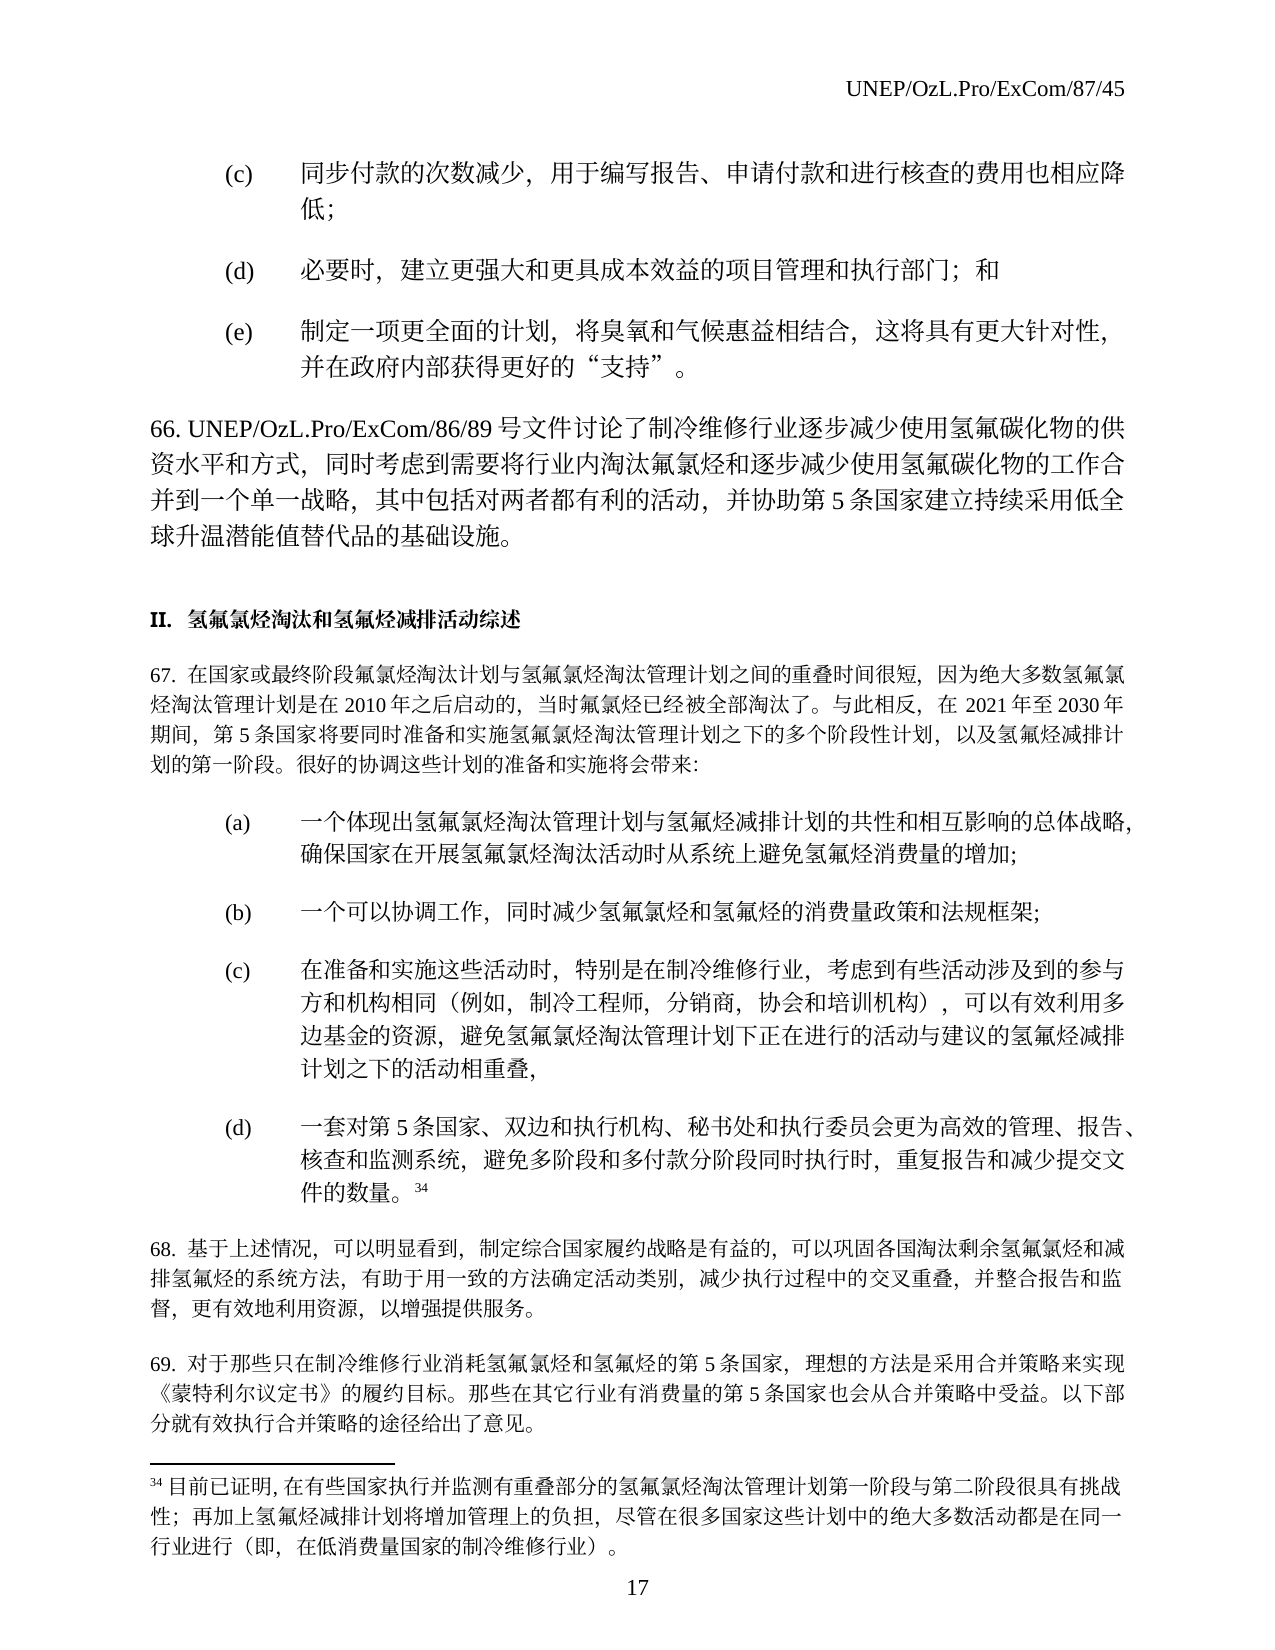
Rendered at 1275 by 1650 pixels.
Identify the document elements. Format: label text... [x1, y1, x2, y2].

subtitle UNEP/OzL.Pro/ExCom/86/89号文件讨论了制冷维修行业逐步减少使用氢氟碳化物的供资水平和方式，同时考虑到需要将行业内淘汰氟氯烃和逐步减少使用氢氟碳化物的工作合并到一个单一战略，其中包括对两者都有利的活动，并协助第5条国家建立持续采用低全球升温潜能值替代品的基础设施。 [150, 409, 1125, 552]
subtitle 基于上述情况，可以明显看到，制定综合国家履约战略是有益的，可以巩固各国淘汰剩余氢氟氯烃和减排氢氟烃的系统方法，有助于用一致的方法确定活动类别，减少执行过程中的交叉重叠，并整合报告和监督，更有效地利用资源，以增强提供服务。 [150, 1233, 1125, 1322]
subtitle 氢氟氯烃淘汰和氢氟烃减排活动综述 [150, 604, 1125, 634]
subtitle 一个体现出氢氟氯烃淘汰管理计划与氢氟烃减排计划的共性和相互影响的总体战略，确保国家在开展氢氟氯烃淘汰活动时从系统上避免氢氟烃消费量的增加; [225, 803, 1125, 869]
subtitle 在国家或最终阶段氟氯烃淘汰计划与氢氟氯烃淘汰管理计划之间的重叠时间很短，因为绝大多数氢氟氯烃淘汰管理计划是在2010年之后启动的，当时氟氯烃已经被全部淘汰了。与此相反，在2021年至2030年期间，第5条国家将要同时准备和实施氢氟氯烃淘汰管理计划之下的多个阶段性计划，以及氢氟烃减排计划的第一阶段。很好的协调这些计划的准备和实施将会带来： [150, 659, 1125, 778]
subtitle 一套对第5条国家、双边和执行机构、秘书处和执行委员会更为高效的管理、报告、核查和监测系统，避免多阶段和多付款分阶段同时执行时，重复报告和减少提交文件的数量。 [225, 1109, 1125, 1208]
subtitle 一个可以协调工作，同时减少氢氟氯烃和氢氟烃的消费量政策和法规框架; [225, 894, 1125, 927]
subtitle 对于那些只在制冷维修行业消耗氢氟氯烃和氢氟烃的第5条国家，理想的方法是采用合并策略来实现《蒙特利尔议定书》的履约目标。那些在其它行业有消费量的第5条国家也会从合并策略中受益。以下部分就有效执行合并策略的途径给出了意见。 [150, 1347, 1125, 1437]
subtitle 在准备和实施这些活动时，特别是在制冷维修行业，考虑到有些活动涉及到的参与方和机构相同（例如，制冷工程师，分销商，协会和培训机构），可以有效利用多边基金的资源，避免氢氟氯烃淘汰管理计划下正在进行的活动与建议的氢氟烃减排计划之下的活动相重叠， [225, 952, 1125, 1084]
subtitle 必要时，建立更强大和更具成本效益的项目管理和执行部门；和 [225, 251, 1125, 287]
subtitle 同步付款的次数减少，用于编写报告、申请付款和进行核查的费用也相应降低； [225, 154, 1125, 226]
subtitle 制定一项更全面的计划，将臭氧和气候惠益相结合，这将具有更大针对性，并在政府内部获得更好的“支持”。 [225, 312, 1125, 384]
